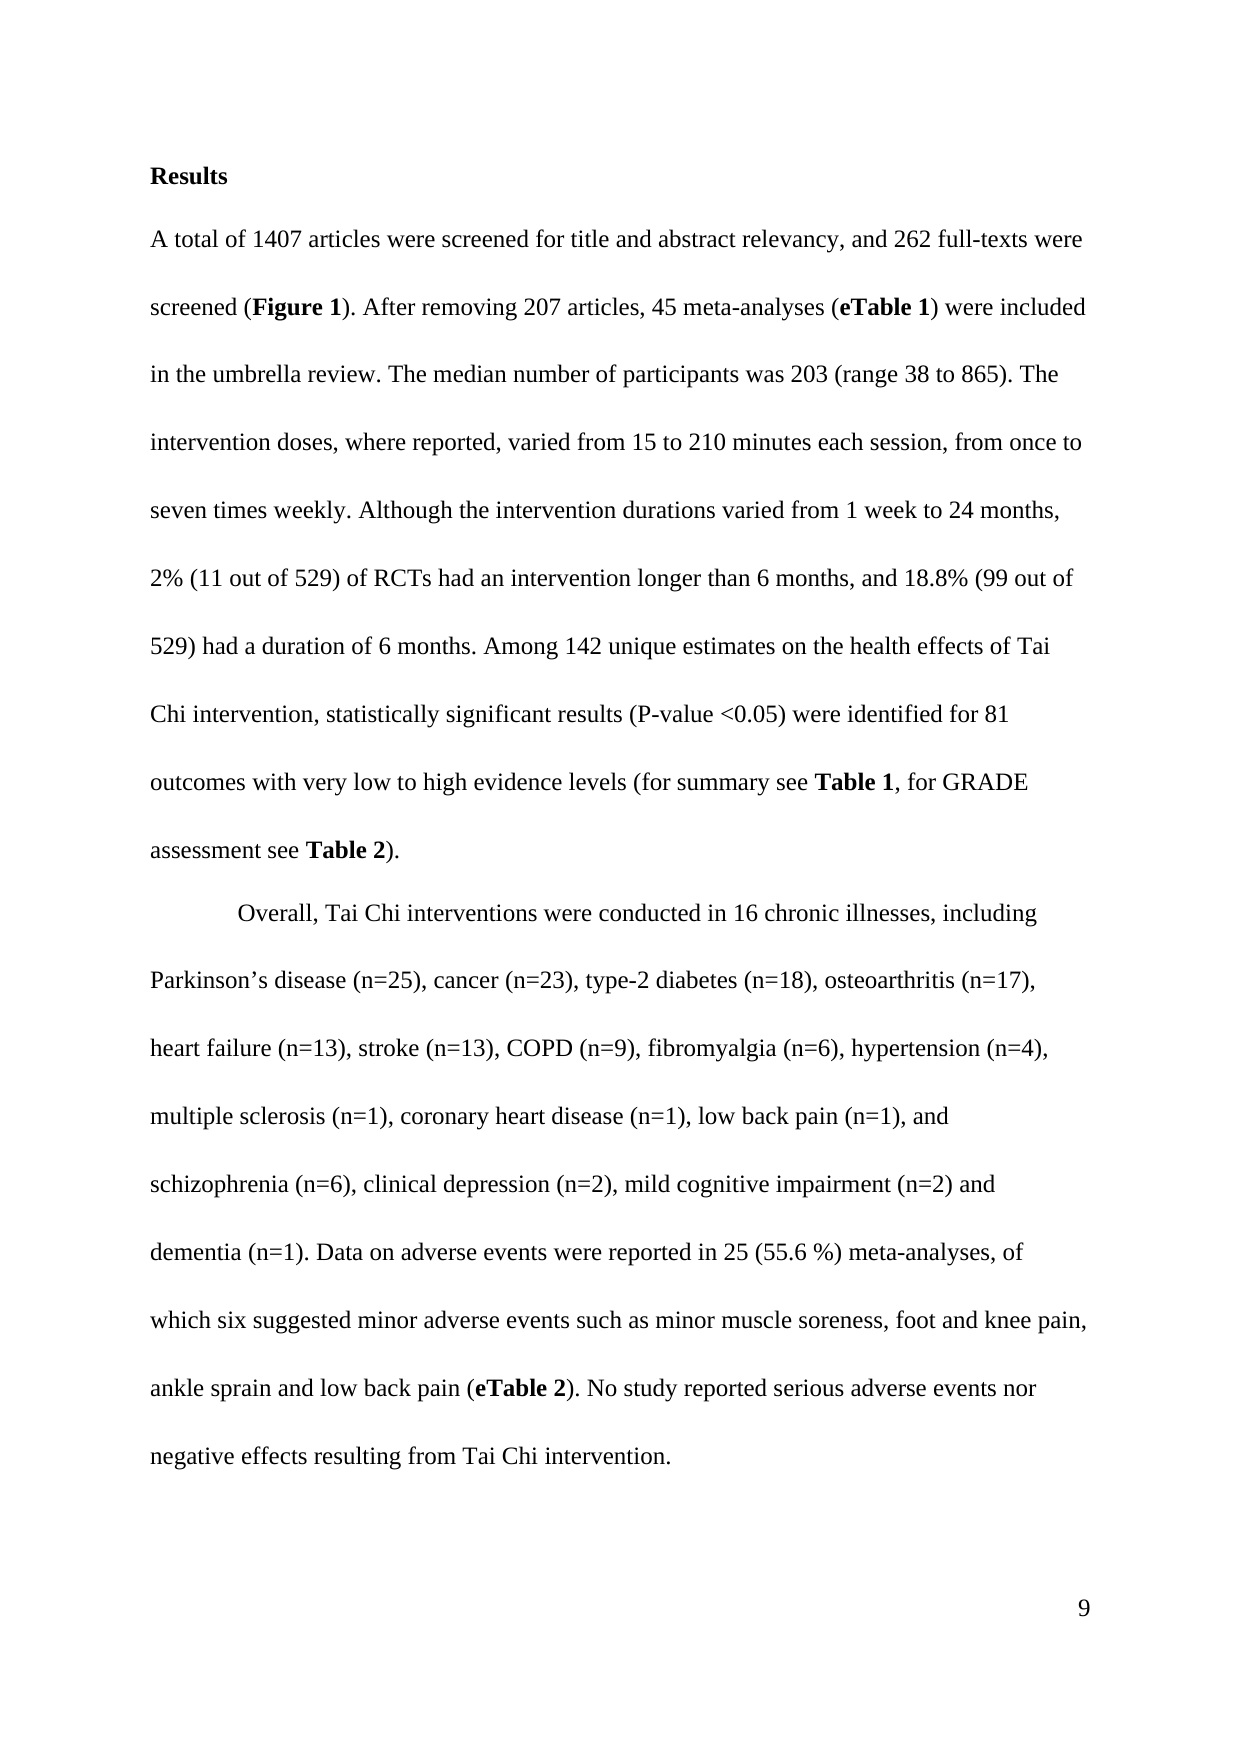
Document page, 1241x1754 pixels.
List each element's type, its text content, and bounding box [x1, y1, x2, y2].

subtitle Results [150, 158, 1090, 192]
text A total of 1407 articles were screened for title and abstract relevancy, and 262 full-texts were screened (Figure 1). After removing 207 articles, 45 meta-analyses (eTable 1) were included in the umbrella review. The median number of participants was 203 (range 38 to 865). The intervention doses, where reported, varied from 15 to 210 minutes each session, from once to seven times weekly. Although the intervention durations varied from 1 week to 24 months, 2% (11 out of 529) of RCTs had an intervention longer than 6 months, and 18.8% (99 out of 529) had a duration of 6 months. Among 142 unique estimates on the health effects of Tai Chi intervention, statistically significant results (P-value <0.05) were identified for 81 outcomes with very low to high evidence levels (for summary see Table 1, for GRADE assessment see Table 2). [150, 221, 1090, 866]
text Overall, Tai Chi interventions were conducted in 16 chronic illnesses, including Parkinson’s disease (n=25), cancer (n=23), type-2 diabetes (n=18), osteoarthritis (n=17), heart failure (n=13), stroke (n=13), COPD (n=9), fibromyalgia (n=6), hypertension (n=4), multiple sclerosis (n=1), coronary heart disease (n=1), low back pain (n=1), and schizophrenia (n=6), clinical depression (n=2), mild cognitive impairment (n=2) and dementia (n=1). Data on adverse events were reported in 25 (55.6 %) meta-analyses, of which six suggested minor adverse events such as minor muscle soreness, foot and knee pain, ankle sprain and low back pain (eTable 2). No study reported serious adverse events nor negative effects resulting from Tai Chi intervention. [150, 895, 1090, 1472]
